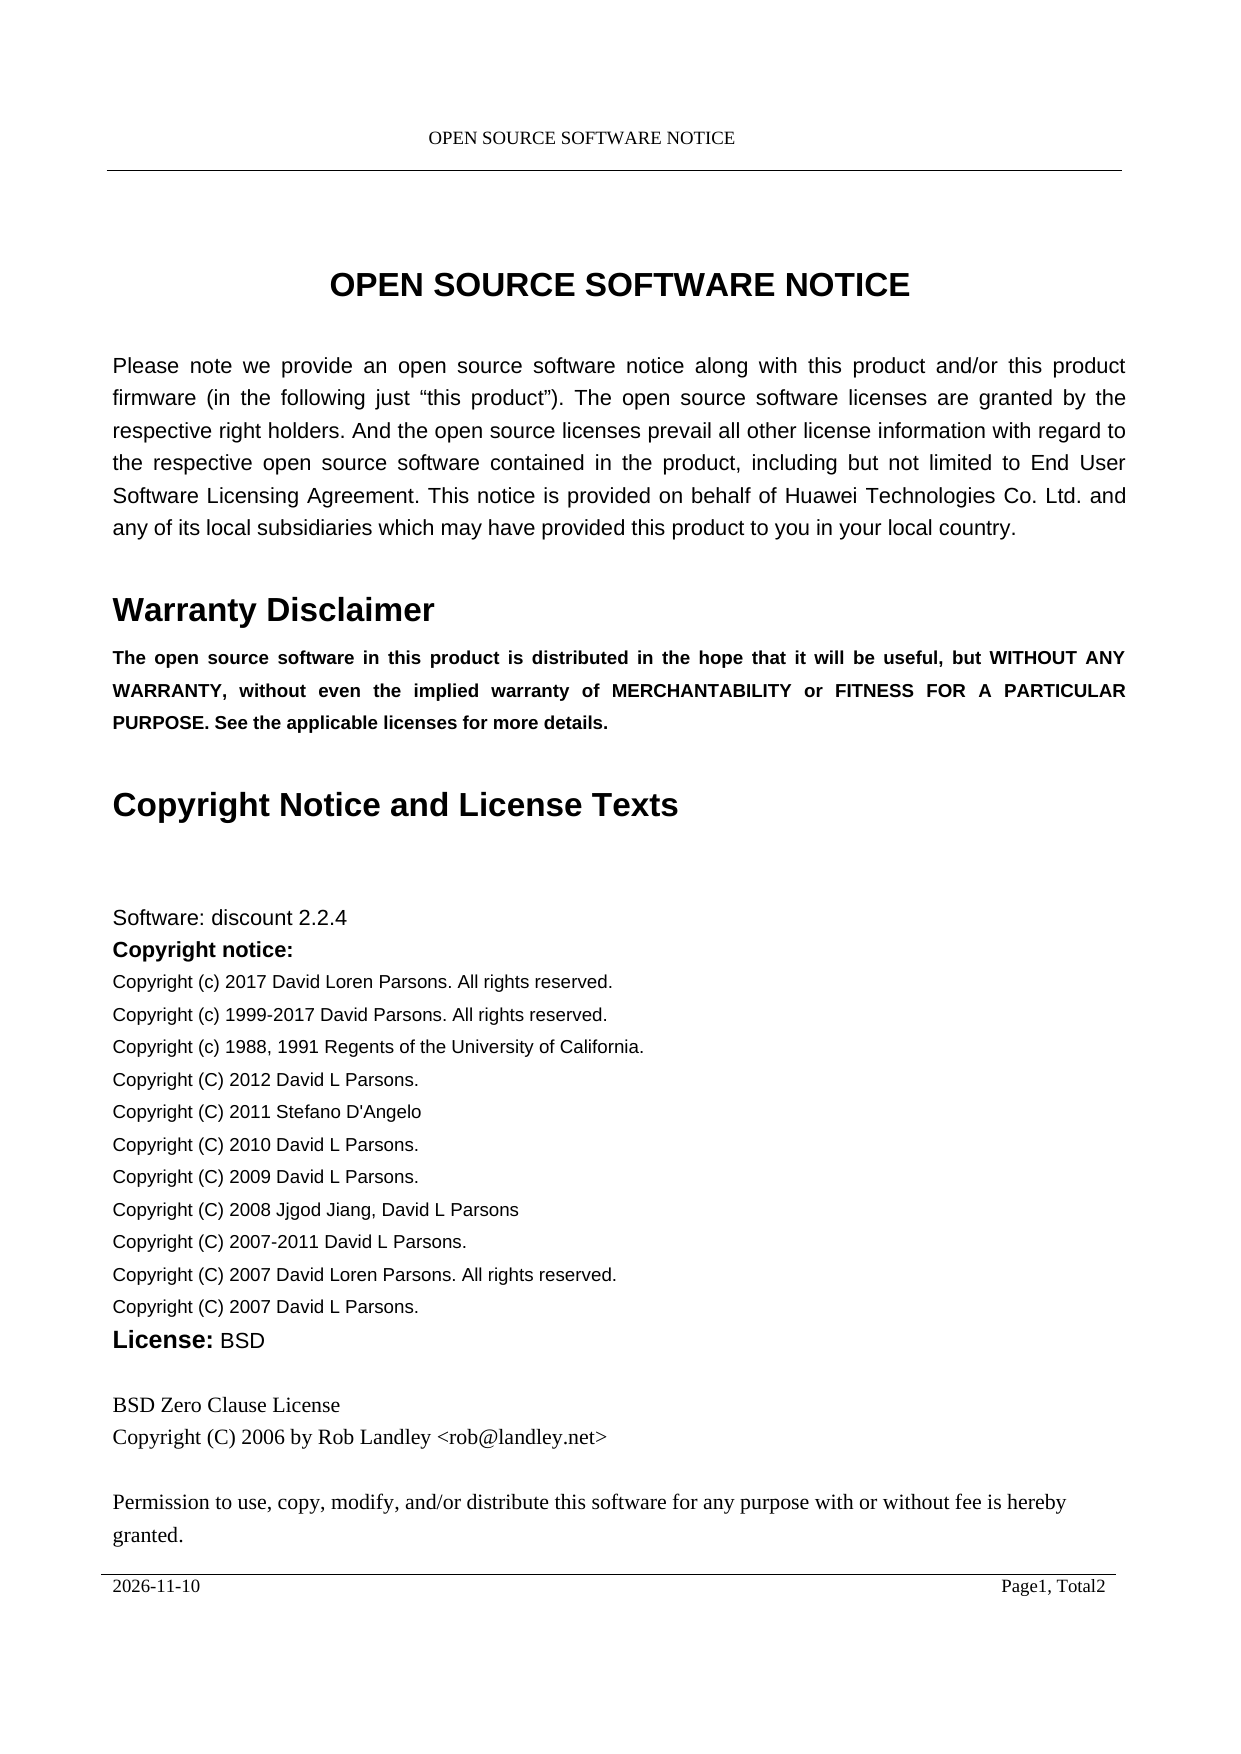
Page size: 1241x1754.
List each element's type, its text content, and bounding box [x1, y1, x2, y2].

text Software: discount 2.2.4 [112, 901, 1128, 933]
text Copyright notice: [112, 933, 1128, 966]
text Please note we provide an open source software notice along with this product and/or this product firmware (in the following just “this product”). The open source software licenses are granted by the respective right holders. And the open source licenses prevail all other license information with regard to the respective open source software contained in the product, including but not limited to End User Software Licensing Agreement. This notice is provided on behalf of Huawei Technologies Co. Ltd. and any of its local subsidiaries which may have provided this product to you in your local country. [112, 349, 1128, 544]
text Copyright (c) 1999-2017 David Parsons. All rights reserved. [112, 998, 1128, 1031]
text OPEN SOURCE SOFTWARE NOTICE [112, 251, 1128, 316]
text Copyright (C) 2012 David L Parsons. [112, 1063, 1128, 1096]
text Copyright (C) 2011 Stefano D'Angelo [112, 1096, 1128, 1128]
text Copyright (C) 2009 David L Parsons. [112, 1161, 1128, 1193]
text Copyright (C) 2010 David L Parsons. [112, 1128, 1128, 1161]
text Copyright (c) 2017 David Loren Parsons. All rights reserved. [112, 966, 1128, 998]
text Copyright (C) 2007 David Loren Parsons. All rights reserved. [112, 1258, 1128, 1291]
text Copyright (C) 2007-2011 David L Parsons. [112, 1226, 1128, 1258]
text Copyright (C) 2008 Jjgod Jiang, David L Parsons [112, 1193, 1128, 1226]
text The open source software in this product is distributed in the hope that it will be useful, but WITHOUT ANY WARRANTY, without even the implied warranty of MERCHANTABILITY or FITNESS FOR A PARTICULAR PURPOSE. See the applicable licenses for more details. [112, 641, 1128, 739]
text Copyright (C) 2007 David L Parsons. [112, 1291, 1128, 1323]
text Copyright Notice and License Texts [112, 771, 1128, 836]
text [112, 1323, 1128, 1551]
text Copyright (c) 1988, 1991 Regents of the University of California. [112, 1031, 1128, 1063]
text Warranty Disclaimer [112, 576, 1128, 641]
